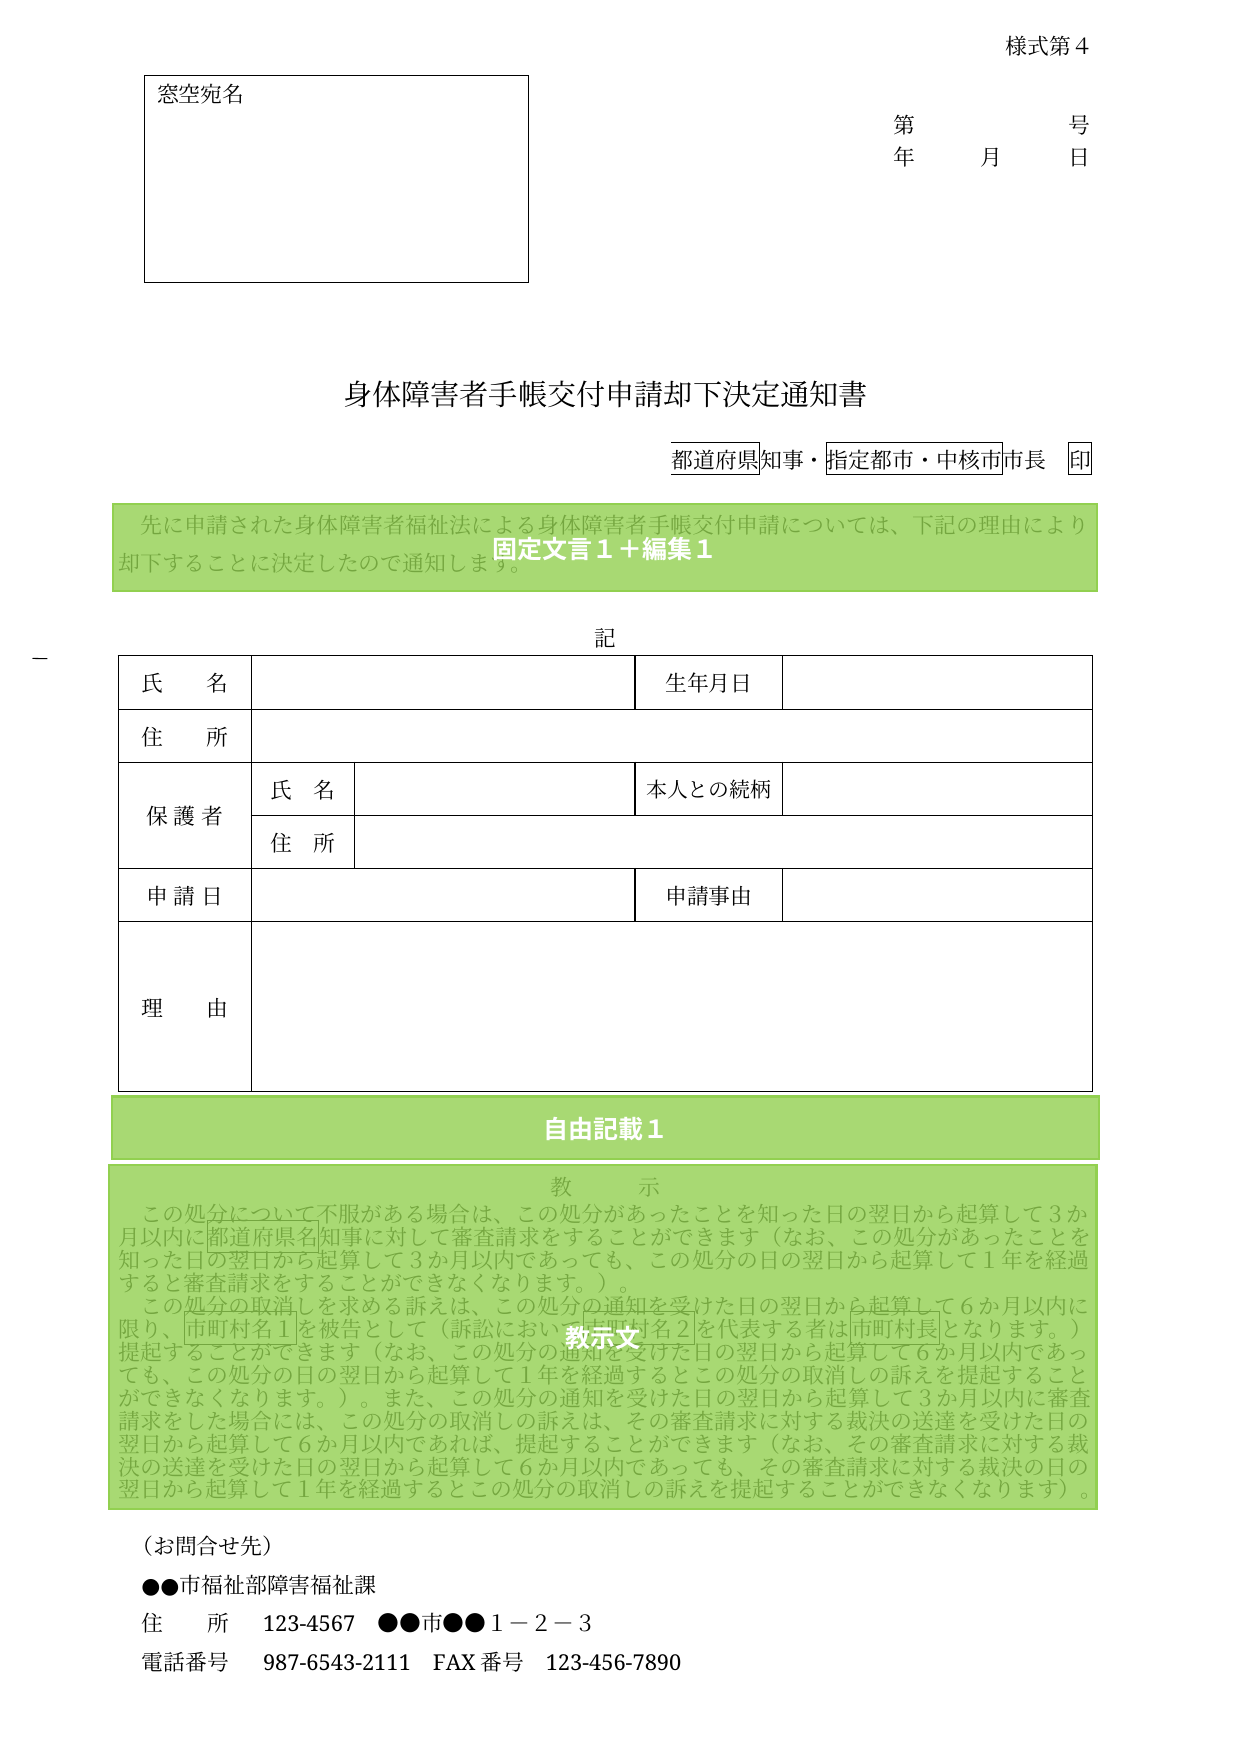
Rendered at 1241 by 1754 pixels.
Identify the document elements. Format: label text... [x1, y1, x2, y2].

table_cell 住 所 [252, 816, 354, 868]
table_cell [252, 710, 1092, 762]
table_cell [783, 869, 1092, 921]
table_cell 住 所 [130, 1603, 263, 1641]
text 身体障害者手帳交付申請却下決定通知書 [118, 355, 1092, 430]
table_cell 申 請 日 [119, 869, 251, 921]
table_cell [252, 922, 1092, 1091]
table_cell 申請事由 [636, 869, 782, 921]
text 記 [118, 618, 1092, 655]
table_header 氏 名 [119, 656, 251, 708]
table_cell 保 護 者 [119, 763, 251, 868]
table_header 生年月日 [636, 656, 782, 708]
table_cell [783, 763, 1092, 815]
table_cell [355, 816, 1092, 868]
table_header [252, 656, 634, 708]
table_cell 氏 名 [252, 763, 354, 815]
table_cell 理 由 [119, 922, 251, 1091]
table_cell [252, 869, 634, 921]
table_cell 電話番号 メール [130, 1641, 263, 1679]
table_cell [355, 763, 634, 815]
table_header [783, 656, 1092, 708]
table_cell 123-4567 ●●市●●１－２－３ [263, 1603, 1016, 1641]
table_cell ●●市福祉部障害福祉課 [130, 1564, 1016, 1602]
table_header （お問合せ先） [130, 1525, 1016, 1564]
table_cell 住 所 [119, 710, 251, 762]
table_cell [263, 1641, 1016, 1679]
table_cell 本人との続柄 [636, 763, 782, 815]
